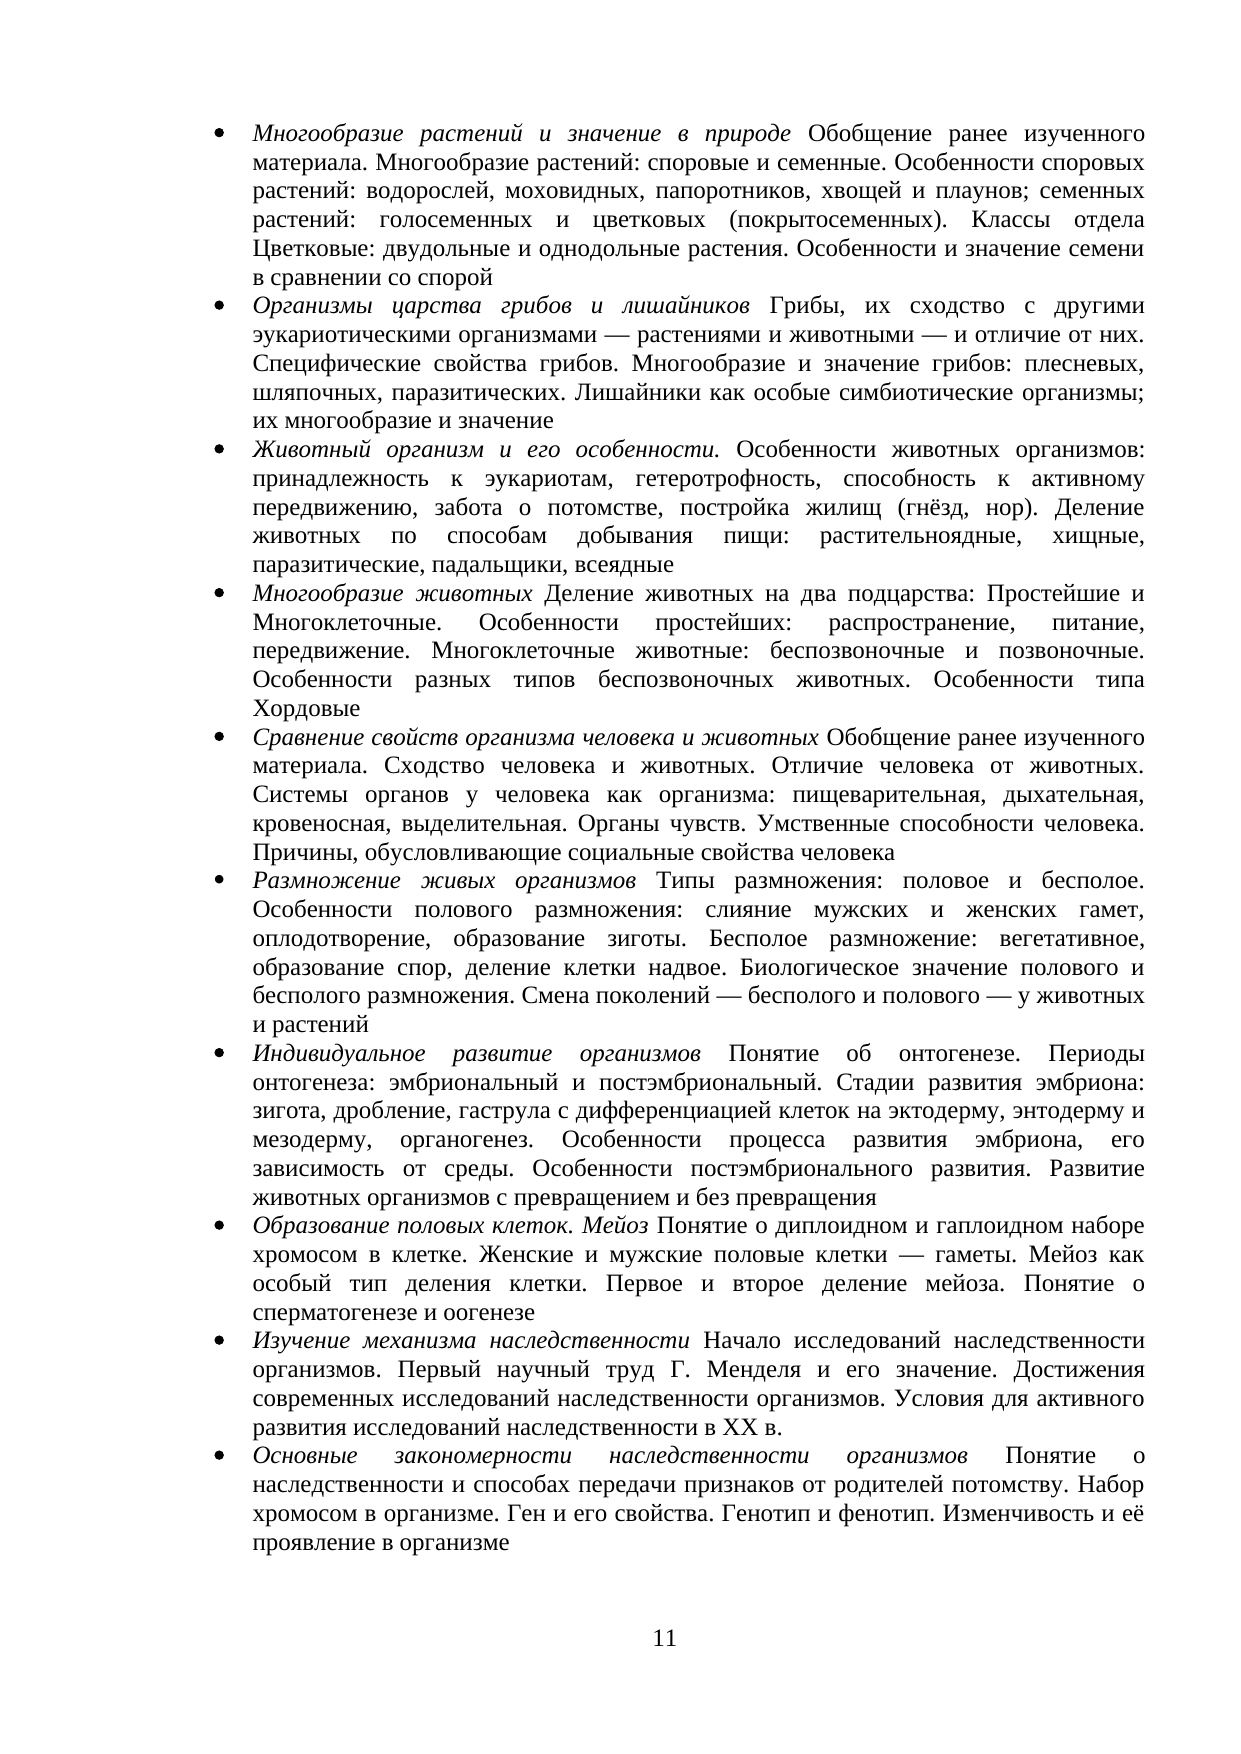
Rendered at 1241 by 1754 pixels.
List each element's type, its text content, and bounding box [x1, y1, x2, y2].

list Организмы царства грибов и лишайников Грибы, их сходство с другими эукариотическими организмами — растениями и животными — и отличие от них. Специфические свойства грибов. Многообразие и значение грибов: плесневых, шляпочных, паразитических. Лишайники как особые симбиотические организмы; их многообразие и значение [215, 291, 1146, 434]
list Индивидуальное развитие организмов Понятие об онтогенезе. Периоды онтогенеза: эмбриональный и постэмбриональный. Стадии развития эмбриона: зигота, дробление, гаструла с дифференциацией клеток на эктодерму, энтодерму и мезодерму, органогенез. Особенности процесса развития эмбриона, его зависимость от среды. Особенности постэмбрионального развития. Развитие животных организмов с превращением и без превращения [215, 1038, 1146, 1211]
list Сравнение свойств организма человека и животных Обобщение ранее изученного материала. Сходство человека и животных. Отличие человека от животных. Системы органов у человека как организма: пищеварительная, дыхательная, кровеносная, выделительная. Органы чувств. Умственные способности человека. Причины, обусловливающие социальные свойства человека [215, 722, 1146, 866]
list Многообразие растений и значение в природе Обобщение ранее изученного материала. Многообразие растений: споровые и семенные. Особенности споровых растений: водорослей, моховидных, папоротников, хвощей и плаунов; семенных растений: голосеменных и цветковых (покрытосеменных). Классы отдела Цветковые: двудольные и однодольные растения. Особенности и значение семени в сравнении со спорой [215, 118, 1146, 291]
list Животный организм и его особенности. Особенности животных организмов: принадлежность к эукариотам, гетеротрофность, способность к активному передвижению, забота о потомстве, постройка жилищ (гнёзд, нор). Деление животных по способам добывания пищи: растительноядные, хищные, паразитические, падальщики, всеядные [215, 434, 1146, 578]
list Многообразие животных Деление животных на два подцарства: Простейшие и Многоклеточные. Особенности простейших: распространение, питание, передвижение. Многоклеточные животные: беспозвоночные и позвоночные. Особенности разных типов беспозвоночных животных. Особенности типа Хордовые [215, 578, 1146, 722]
list Изучение механизма наследственности Начало исследований наследственности организмов. Первый научный труд Г. Менделя и его значение. Достижения современных исследований наследственности организмов. Условия для активного развития исследований наследственности в ХХ в. [215, 1326, 1146, 1441]
list Основные закономерности наследственности организмов Понятие о наследственности и способах передачи признаков от родителей потомству. Набор хромосом в организме. Ген и его свойства. Генотип и фенотип. Изменчивость и её проявление в организме [215, 1441, 1146, 1556]
list Образование половых клеток. Мейоз Понятие о диплоидном и гаплоидном наборе хромосом в клетке. Женские и мужские половые клетки — гаметы. Мейоз как особый тип деления клетки. Первое и второе деление мейоза. Понятие о сперматогенезе и оогенезе [215, 1211, 1146, 1326]
list Размножение живых организмов Типы размножения: половое и бесполое. Особенности полового размножения: слияние мужских и женских гамет, оплодотворение, образование зиготы. Бесполое размножение: вегетативное, образование спор, деление клетки надвое. Биологическое значение полового и бесполого размножения. Смена поколений — бесполого и полового — у животных и растений [215, 866, 1146, 1038]
